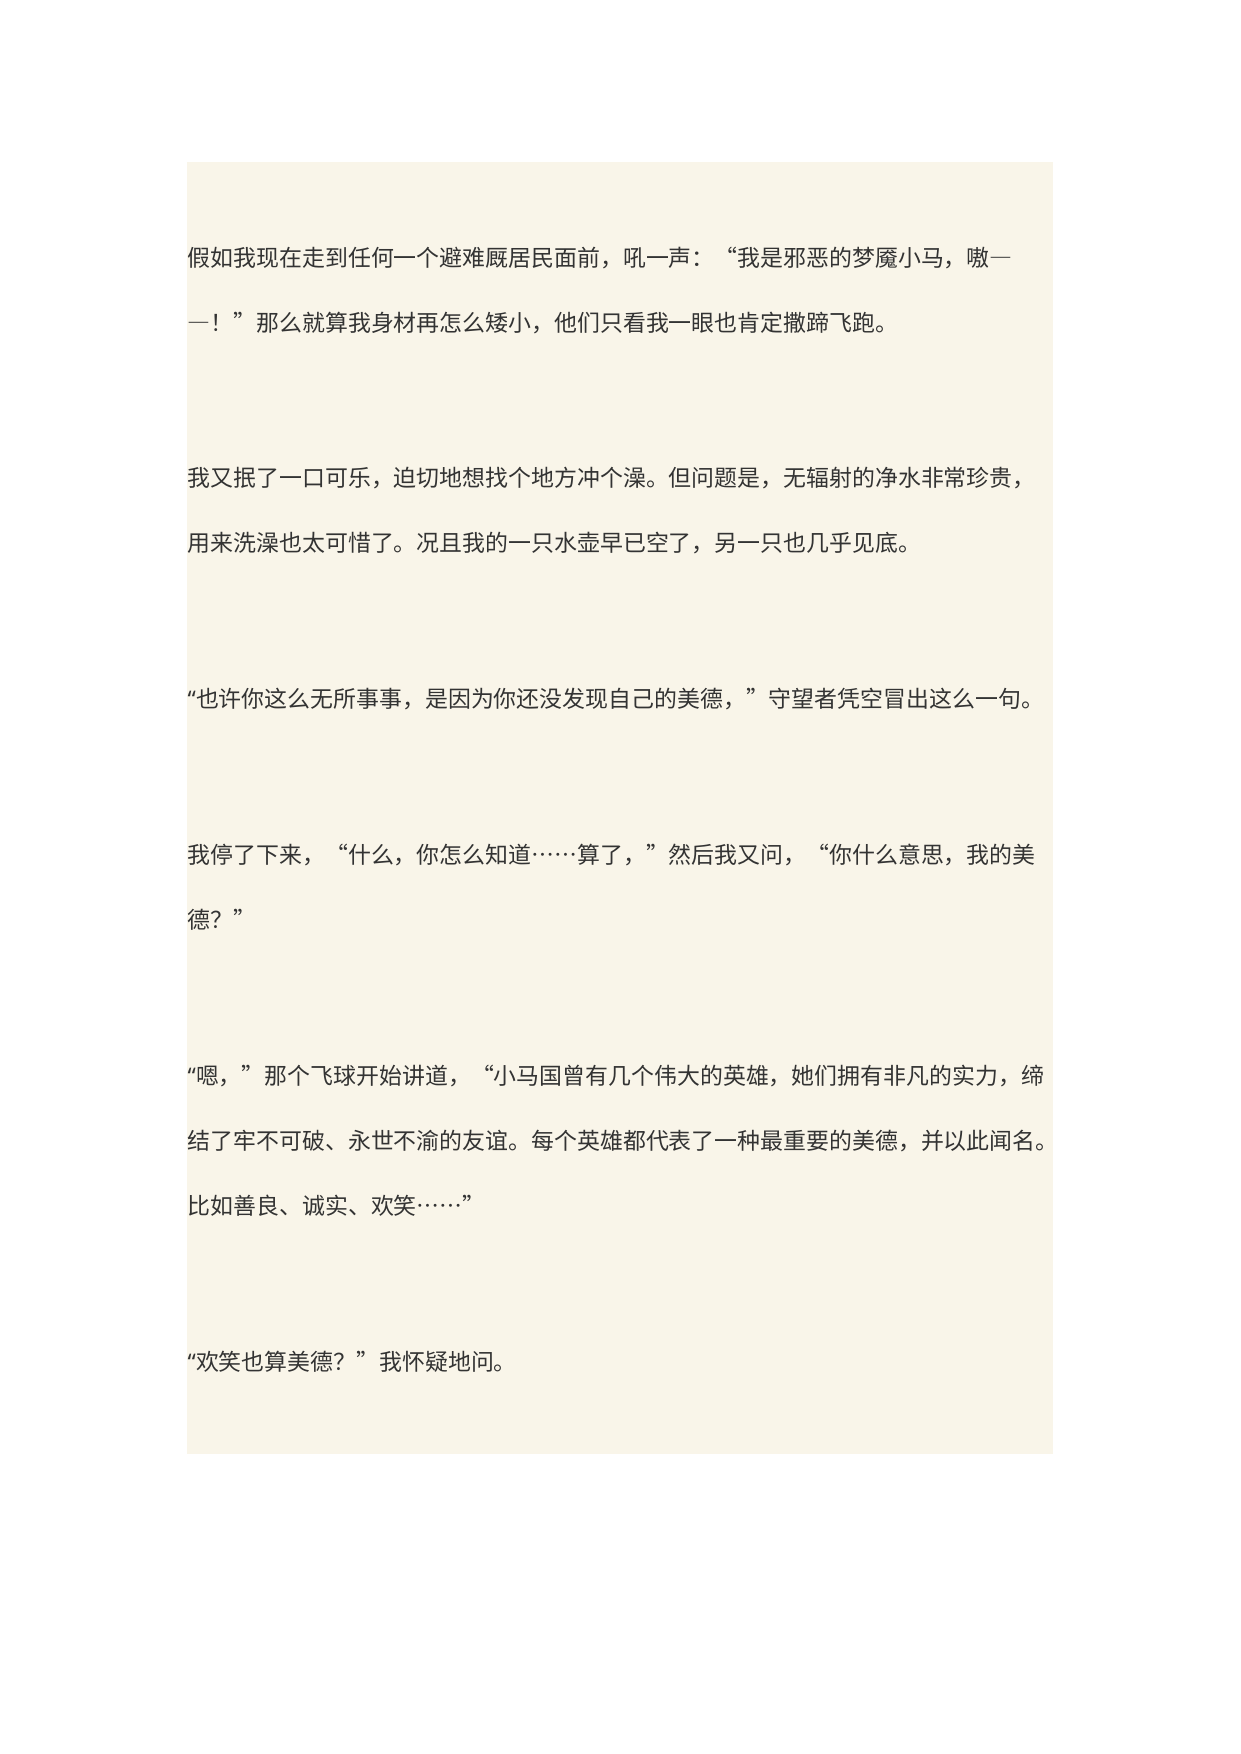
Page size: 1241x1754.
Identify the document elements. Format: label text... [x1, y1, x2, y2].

text “欢笑也算美德？”我怀疑地问。 [187, 1328, 1053, 1393]
text “也许你这么无所事事，是因为你还没发现自己的美德，”守望者凭空冒出这么一句。 [187, 665, 1053, 730]
text 我停了下来，“什么，你怎么知道……算了，”然后我又问，“你什么意思，我的美德？” [187, 821, 1053, 951]
text 我又抿了一口可乐，迫切地想找个地方冲个澡。但问题是，无辐射的净水非常珍贵，用来洗澡也太可惜了。况且我的一只水壶早已空了，另一只也几乎见底。 [187, 444, 1053, 574]
text 假如我现在走到任何一个避难厩居民面前，吼一声：“我是邪恶的梦魇小马，嗷——！”那么就算我身材再怎么矮小，他们只看我一眼也肯定撒蹄飞跑。 [187, 224, 1053, 354]
text “嗯，”那个飞球开始讲道，“小马国曾有几个伟大的英雄，她们拥有非凡的实力，缔结了牢不可破、永世不渝的友谊。每个英雄都代表了一种最重要的美德，并以此闻名。比如善良、诚实、欢笑……” [187, 1042, 1053, 1237]
